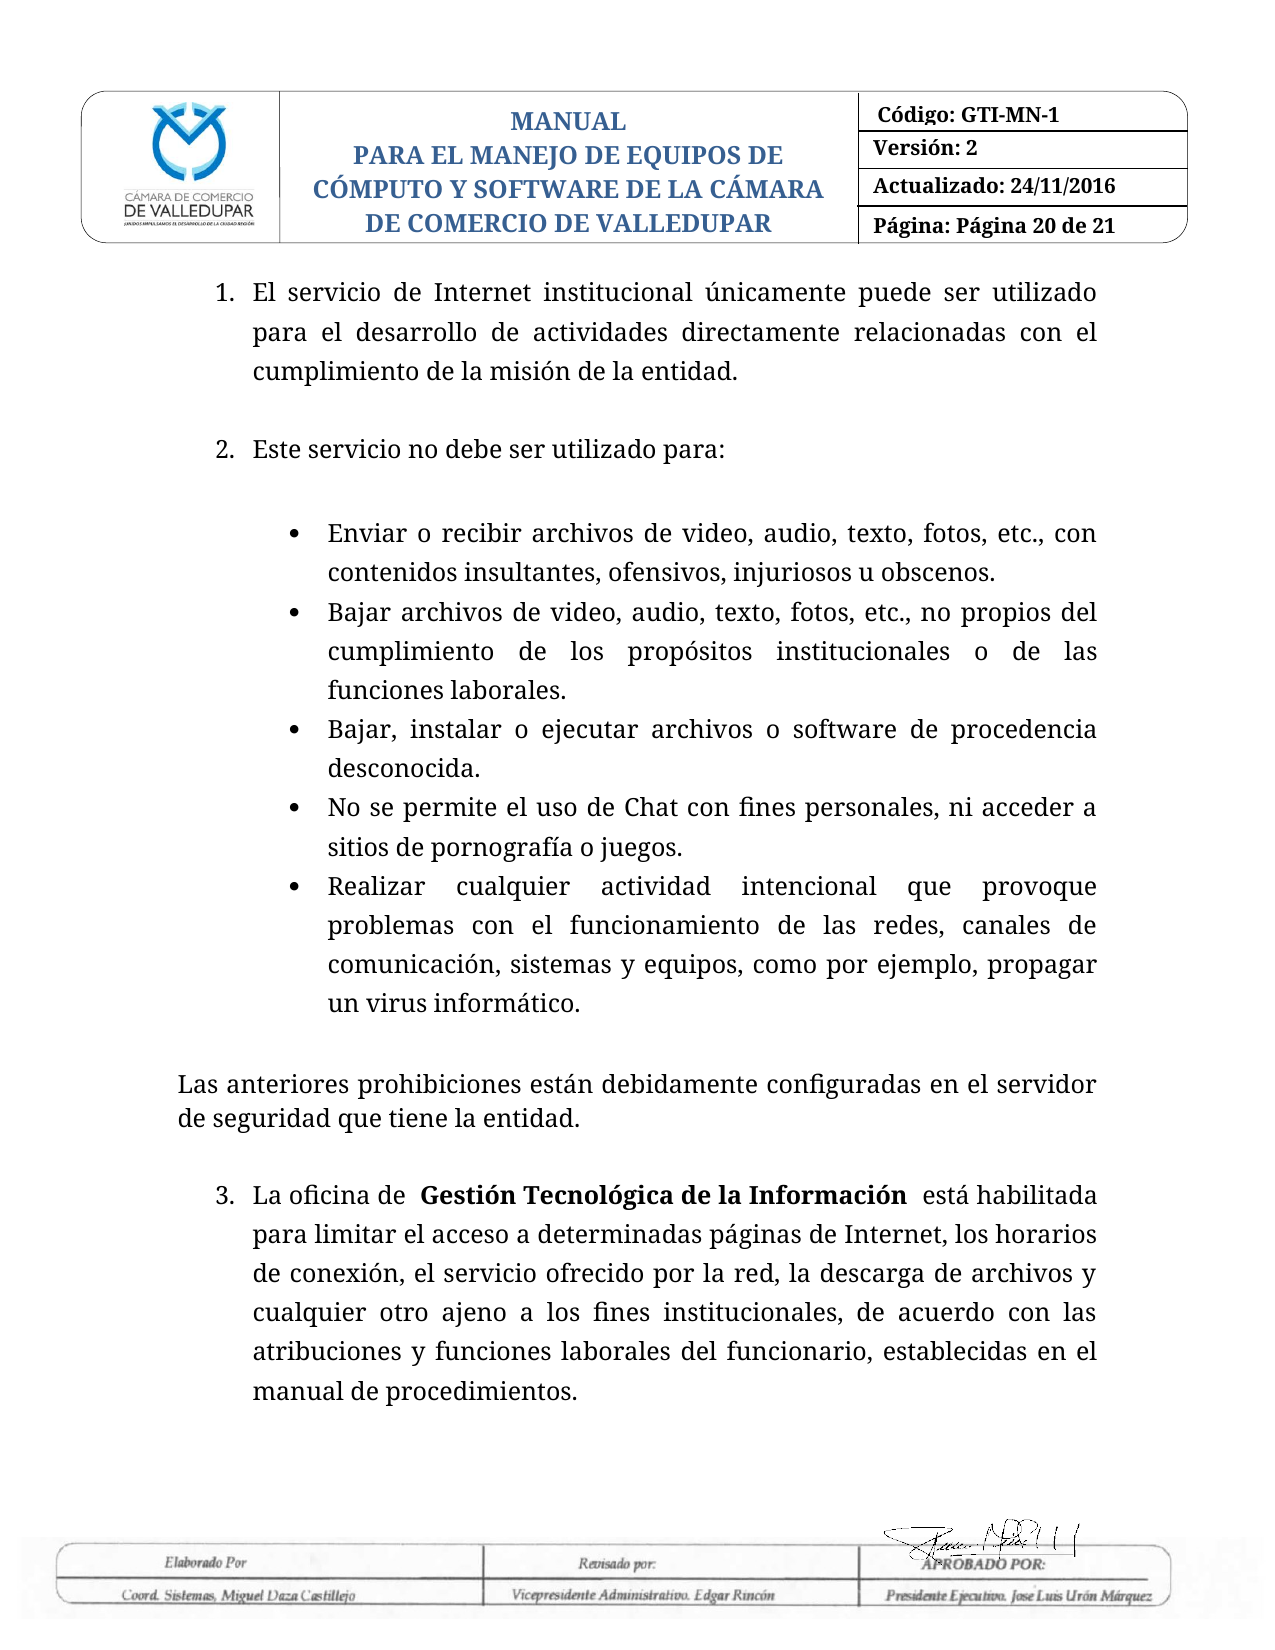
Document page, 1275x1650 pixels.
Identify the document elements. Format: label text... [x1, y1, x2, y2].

list Bajar, instalar o ejecutar archivos o software de procedencia desconocida. [290, 712, 1098, 785]
list Bajar archivos de video, audio, texto, fotos, etc., no propios del cumplimiento de los propósitos institucionales o de las funciones laborales. [290, 594, 1098, 707]
list El servicio de Internet institucional únicamente puede ser utilizado para el desarrollo de actividades directamente relacionadas con el cumplimiento de la misión de la entidad. [215, 275, 1098, 387]
list Enviar o recibir archivos de video, audio, texto, fotos, etc., con contenidos insultantes, ofensivos, injuriosos u obscenos. [290, 516, 1098, 589]
picture [123, 102, 255, 226]
text Las anteriores prohibiciones están debidamente configuradas en el servidor de seguridad que tiene la entidad. [177, 1067, 1098, 1135]
list La oficina de Gestión Tecnológica de la Información está habilitada para limitar el acceso a determinadas páginas de Internet, los horarios de conexión, el servicio ofrecido por la red, la descarga de archivos y cualquier otro ajeno a los fines institucionales, de acuerdo con las atribuciones y funciones laborales del funcionario, establecidas en el manual de procedimientos. [215, 1177, 1098, 1407]
list No se permite el uso de Chat con fines personales, ni acceder a sitios de pornografía o juegos. [290, 790, 1098, 863]
list Realizar cualquier actividad intencional que provoque problemas con el funcionamiento de las redes, canales de comunicación, sistemas y equipos, como por ejemplo, propagar un virus informático. [290, 868, 1098, 1020]
picture [4, 1515, 1275, 1619]
list Este servicio no debe ser utilizado para: [215, 432, 1098, 466]
